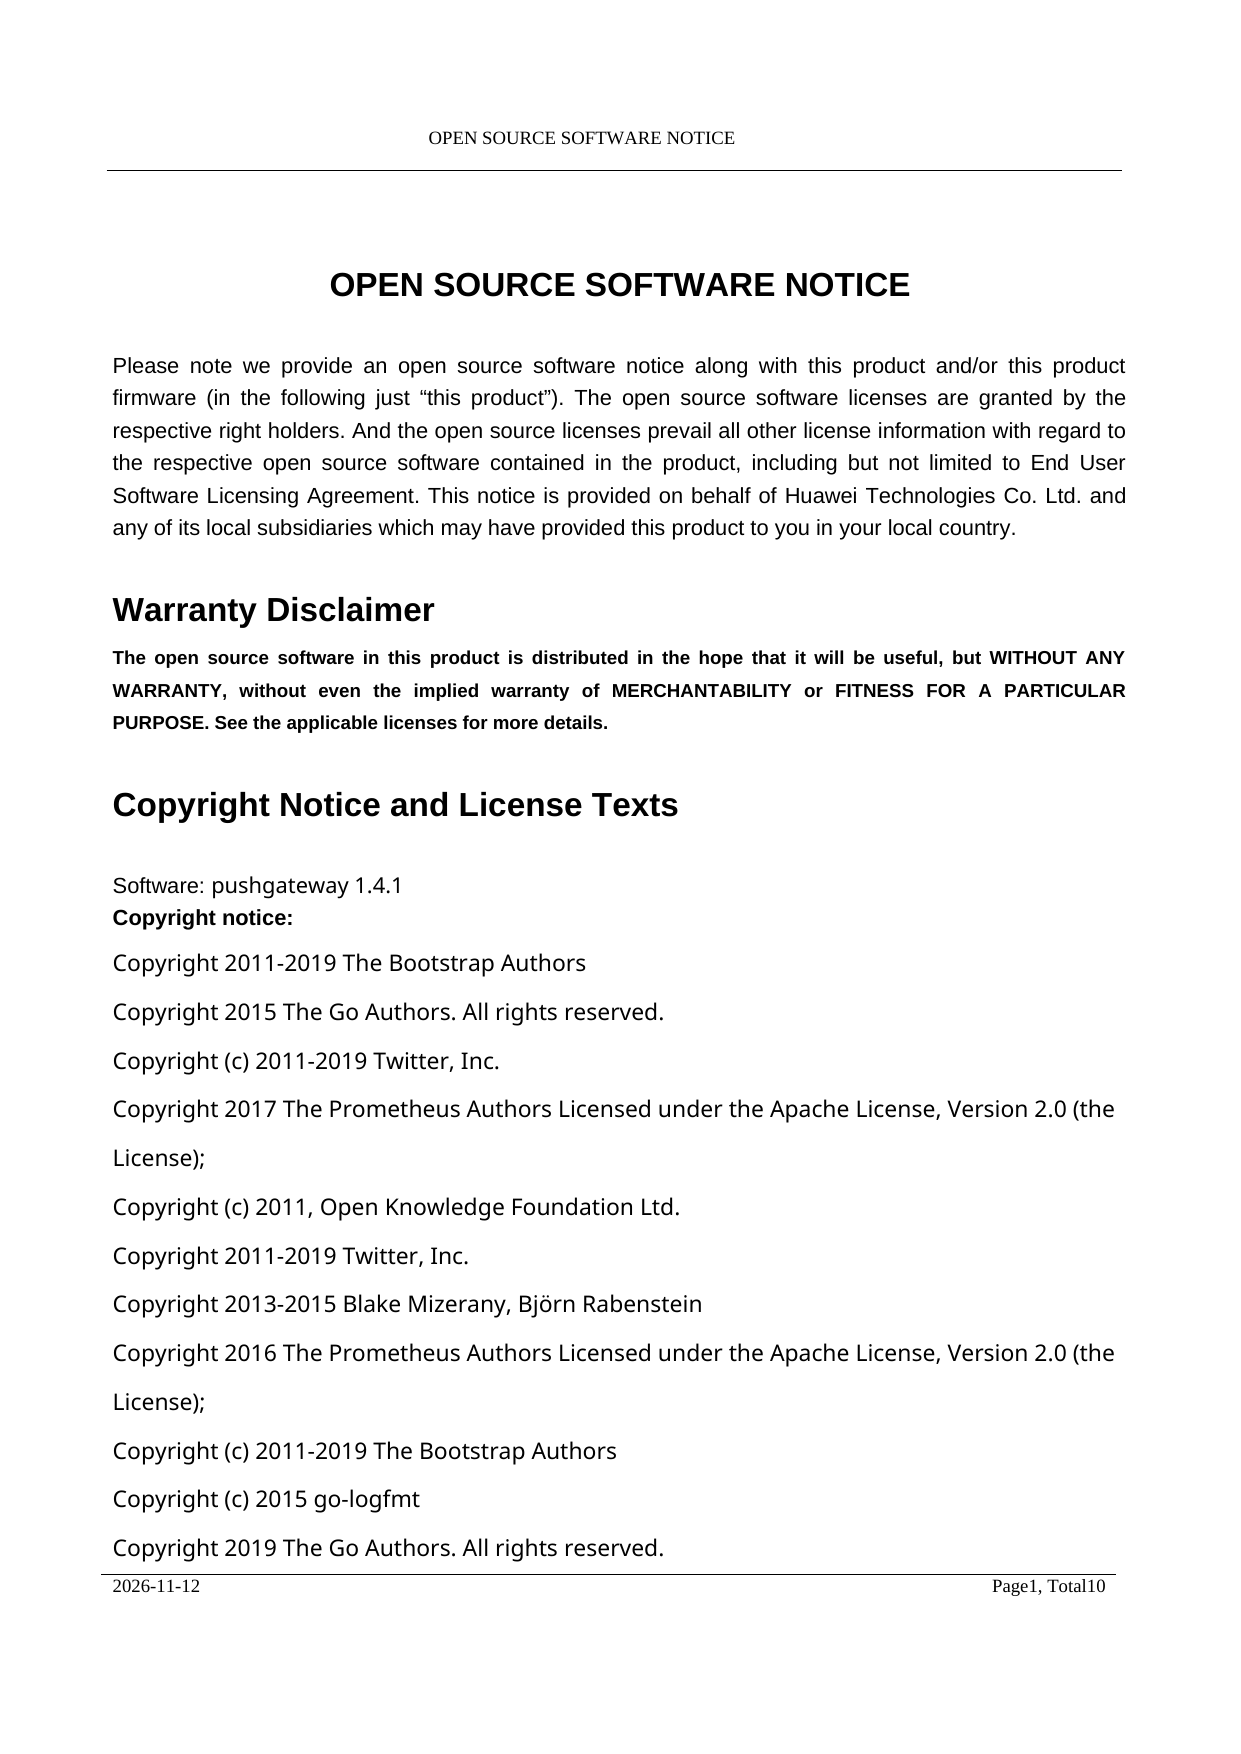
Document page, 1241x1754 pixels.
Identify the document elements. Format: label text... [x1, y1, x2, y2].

text The open source software in this product is distributed in the hope that it will be useful, but WITHOUT ANY WARRANTY, without even the implied warranty of MERCHANTABILITY or FITNESS FOR A PARTICULAR PURPOSE. See the applicable licenses for more details. [112, 641, 1128, 739]
text OPEN SOURCE SOFTWARE NOTICE [112, 251, 1128, 316]
text Please note we provide an open source software notice along with this product and/or this product firmware (in the following just “this product”). The open source software licenses are granted by the respective right holders. And the open source licenses prevail all other license information with regard to the respective open source software contained in the product, including but not limited to End User Software Licensing Agreement. This notice is provided on behalf of Huawei Technologies Co. Ltd. and any of its local subsidiaries which may have provided this product to you in your local country. [112, 349, 1128, 544]
text Warranty Disclaimer [112, 576, 1128, 641]
text Copyright Notice and License Texts [112, 771, 1128, 836]
text Software: pushgateway 1.4.1 [112, 869, 1128, 901]
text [112, 947, 1128, 1564]
text Copyright notice: [112, 901, 1128, 934]
